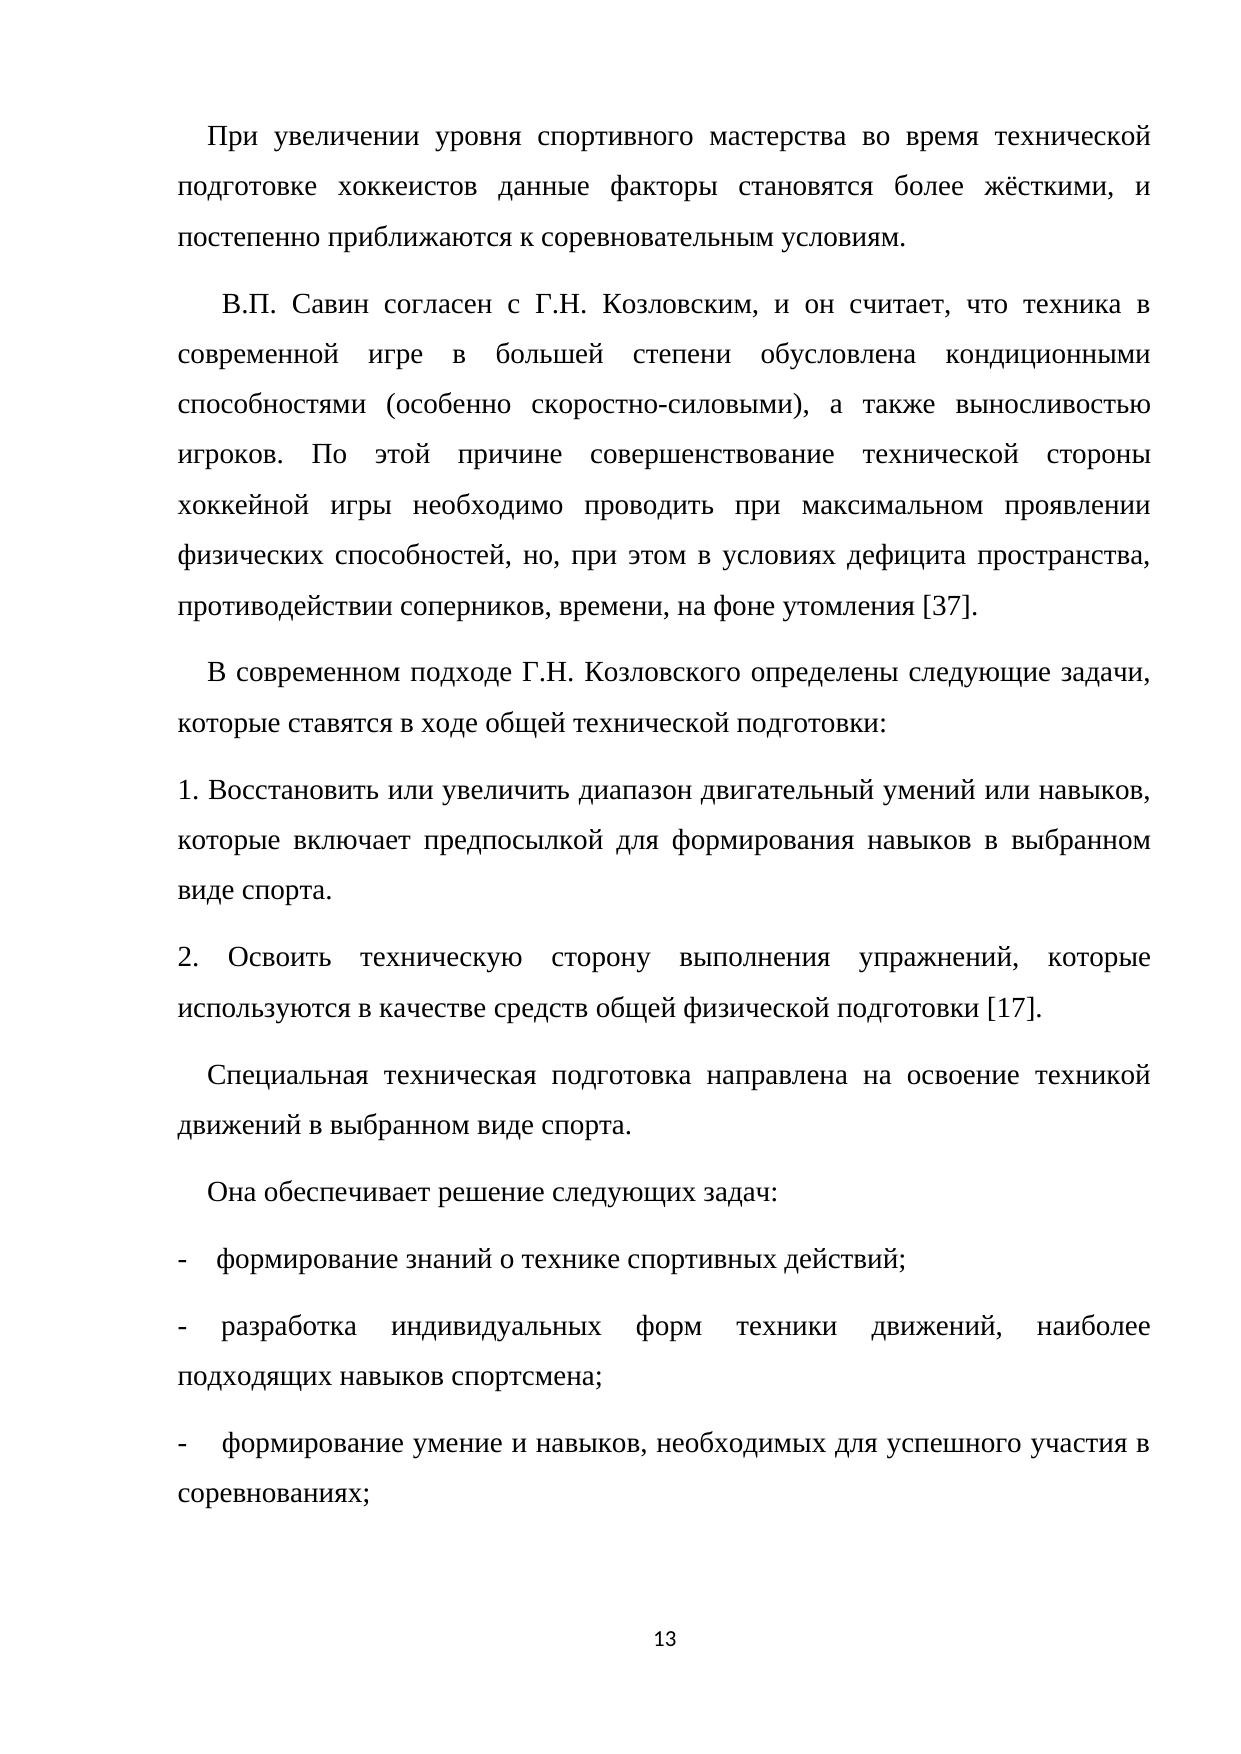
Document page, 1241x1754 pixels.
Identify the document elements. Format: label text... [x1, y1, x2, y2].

text В современном подходе Г.Н. Козловского определены следующие задачи, которые ставятся в ходе общей технической подготовки: [177, 654, 1152, 738]
text - формирование знаний о технике спортивных действий; [177, 1241, 1152, 1274]
text При увеличении уровня спортивного мастерства во время технической подготовке хоккеистов данные факторы становятся более жёсткими, и постепенно приближаются к соревновательным условиям. [177, 118, 1152, 252]
text - формирование умение и навыков, необходимых для успешного участия в соревнованиях; [177, 1425, 1152, 1509]
text 2. Освоить техническую сторону выполнения упражнений, которые используются в качестве средств общей физической подготовки [17]. [177, 939, 1152, 1023]
text - разработка индивидуальных форм техники движений, наиболее подходящих навыков спортсмена; [177, 1308, 1152, 1392]
text Она обеспечивает решение следующих задач: [177, 1174, 1152, 1208]
text В.П. Савин согласен с Г.Н. Козловским, и он считает, что техника в современной игре в большей степени обусловлена кондиционными способностями (особенно скоростно-силовыми), а также выносливостью игроков. По этой причине совершенствование технической стороны хоккейной игры необходимо проводить при максимальном проявлении физических способностей, но, при этом в условиях дефицита пространства, противодействии соперников, времени, на фоне утомления [37]. [177, 286, 1152, 621]
text 1. Восстановить или увеличить диапазон двигательный умений или навыков, которые включает предпосылкой для формирования навыков в выбранном виде спорта. [177, 772, 1152, 906]
text Специальная техническая подготовка направлена на освоение техникой движений в выбранном виде спорта. [177, 1057, 1152, 1141]
